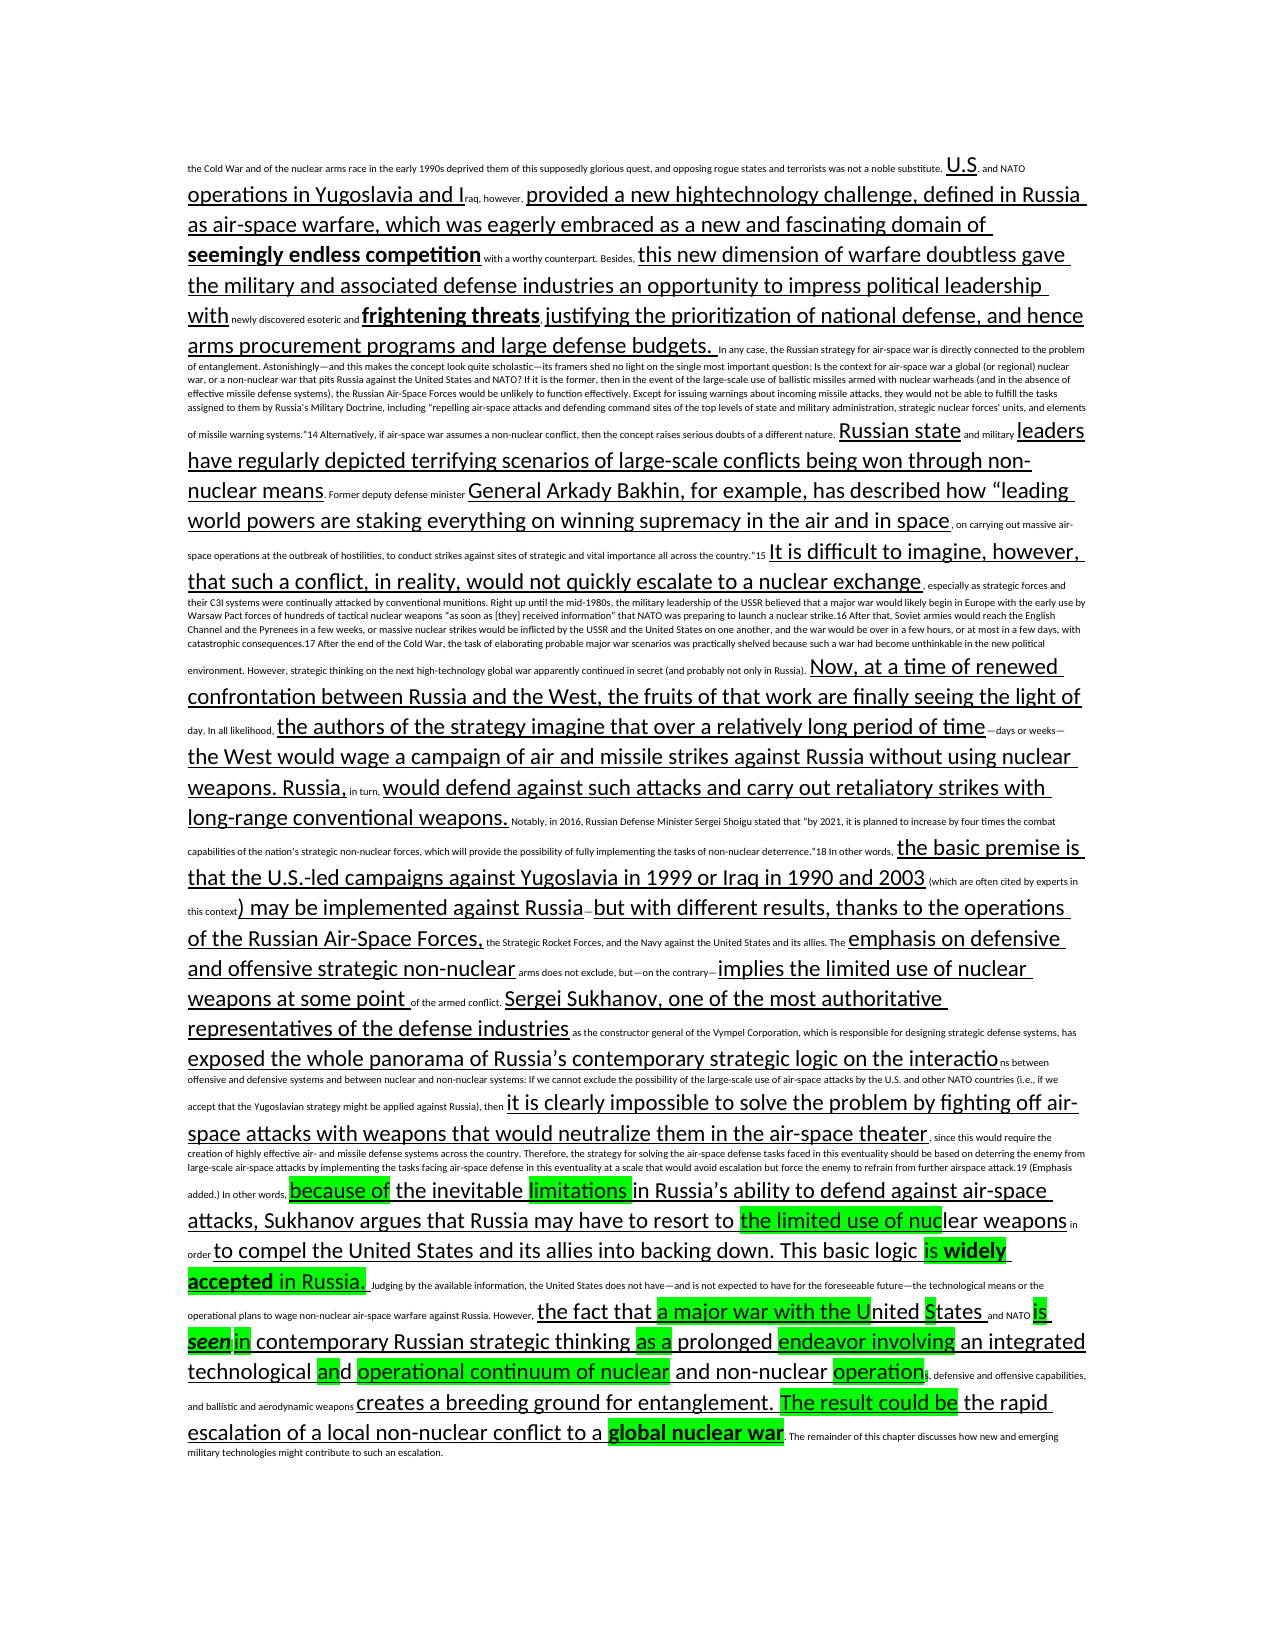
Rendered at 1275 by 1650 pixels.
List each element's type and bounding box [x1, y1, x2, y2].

text [187, 150, 1087, 1459]
